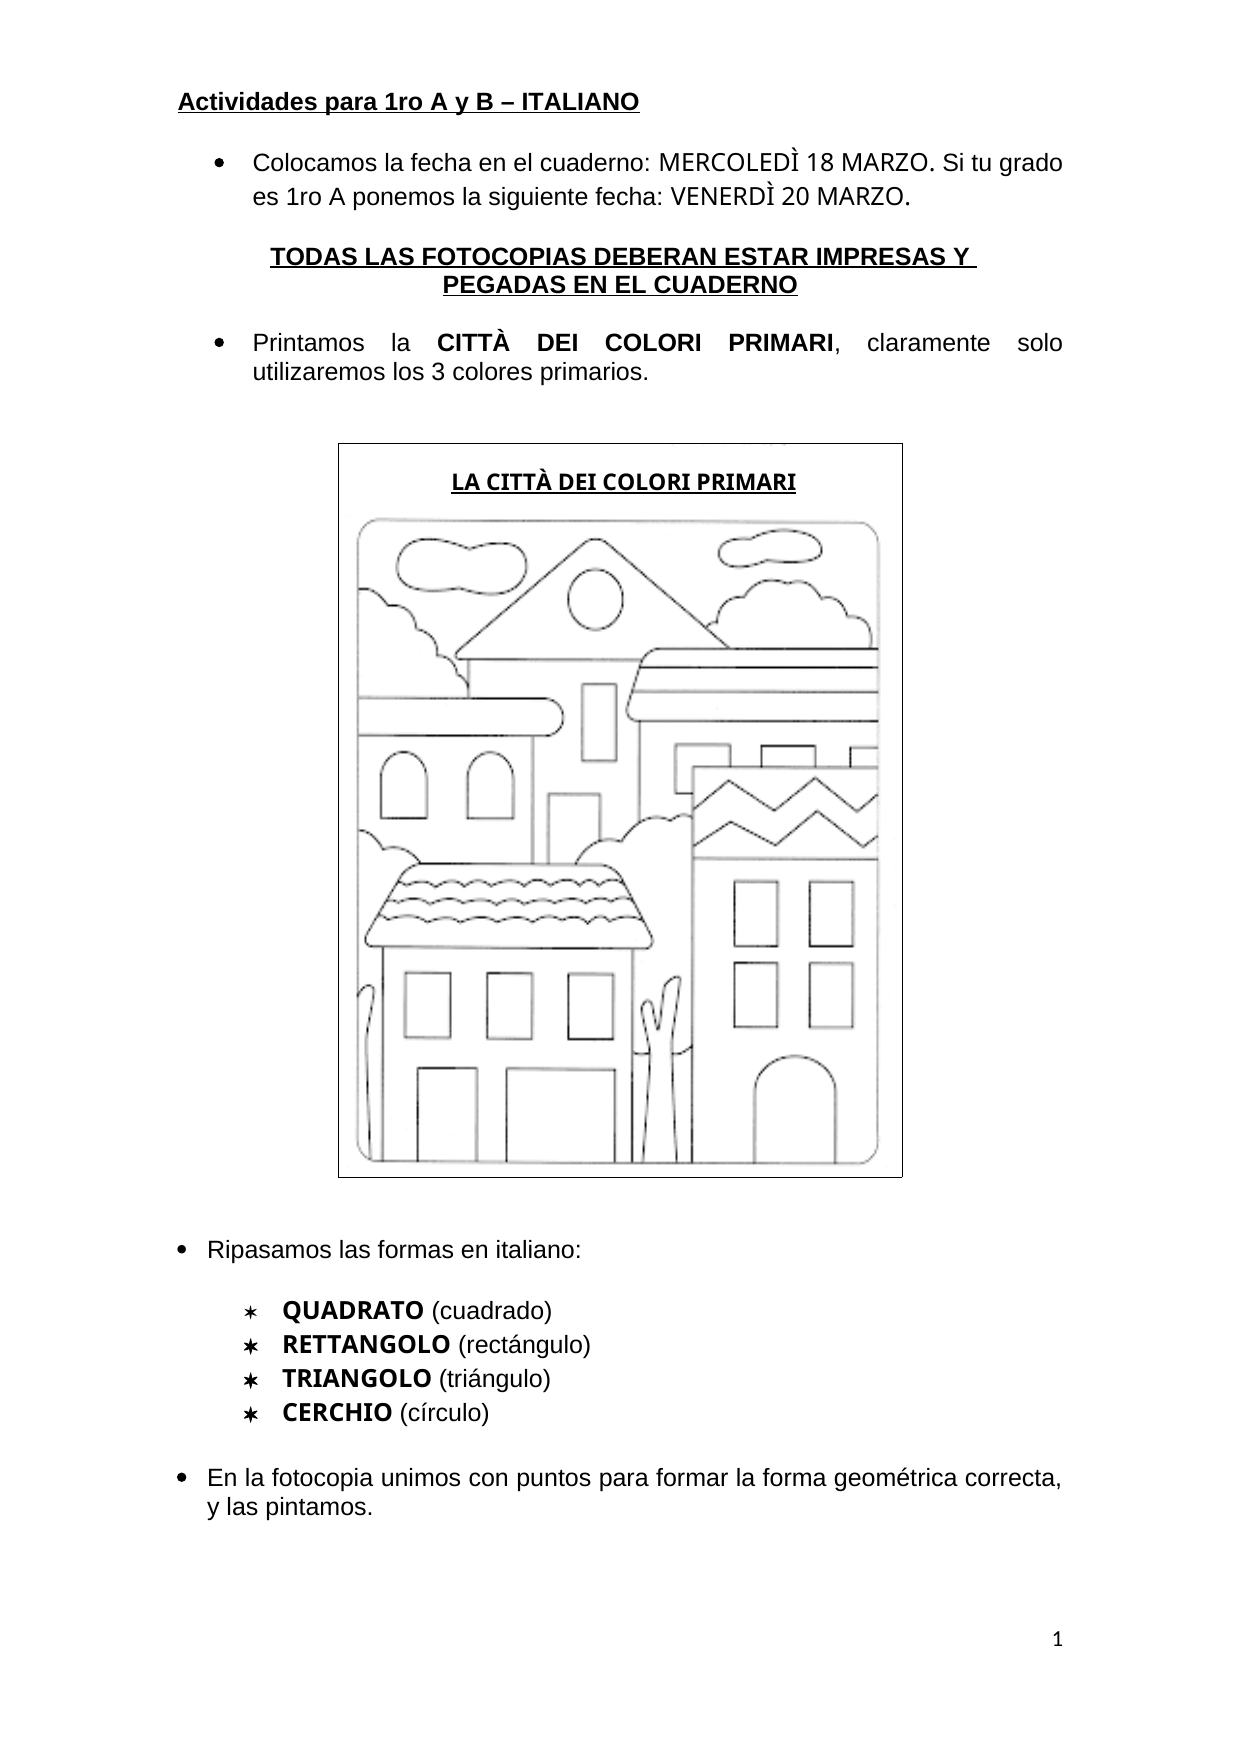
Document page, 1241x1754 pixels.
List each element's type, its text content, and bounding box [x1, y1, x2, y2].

text TODAS LAS FOTOCOPIAS DEBERAN ESTAR IMPRESAS Y [177, 241, 1063, 270]
list Colocamos la fecha en el cuaderno: MERCOLEDÌ 18 MARZO. Si tu grado es 1ro A ponemos la siguiente fecha: VENERDÌ 20 MARZO. [215, 144, 1063, 213]
list Printamos la CITTÀ DEI COLORI PRIMARI, claramente solo utilizaremos los 3 colores primarios. [215, 328, 1063, 385]
list RETTANGOLO (rectángulo) [244, 1326, 1063, 1360]
list En la fotocopia unimos con puntos para formar la forma geométrica correcta, y las pintamos. [177, 1463, 1063, 1520]
list Ripasamos las formas en italiano: [177, 1235, 1063, 1263]
list TRIANGOLO (triángulo) [244, 1360, 1063, 1394]
text PEGADAS EN EL CUADERNO [177, 270, 1063, 299]
list CERCHIO (círculo) [244, 1394, 1063, 1428]
picture [339, 444, 902, 1177]
text Actividades para 1ro A y B – ITALIANO [177, 87, 1063, 116]
list QUADRATO (cuadrado) [244, 1292, 1063, 1326]
